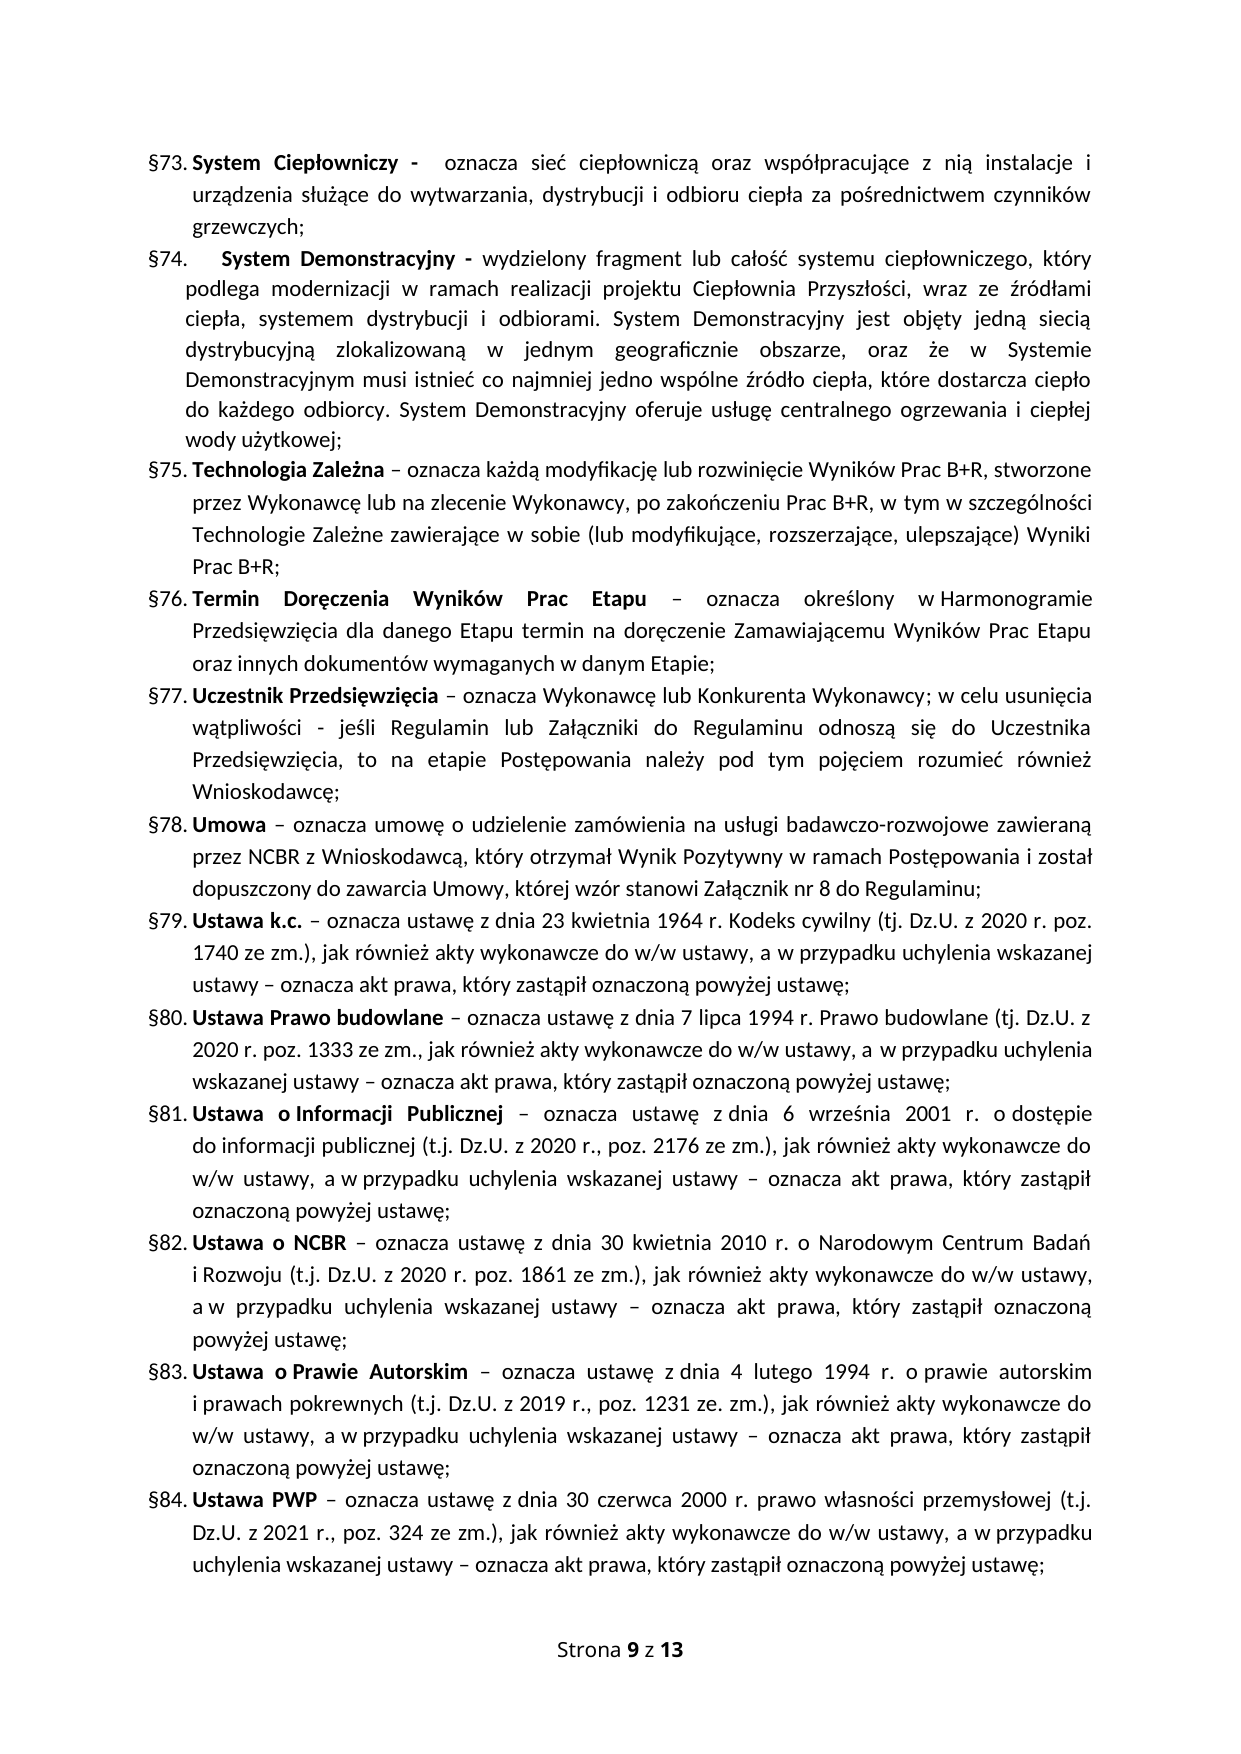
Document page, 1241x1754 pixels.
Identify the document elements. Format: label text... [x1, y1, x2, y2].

list Ustawa o Prawie Autorskim – oznacza ustawę z dnia 4 lutego 1994 r. o prawie autorskim i prawach pokrewnych (t.j. Dz.U. z 2019 r., poz. 1231 ze. zm.), jak również akty wykonawcze do w/w ustawy, a w przypadku uchylenia wskazanej ustawy – oznacza akt prawa, który zastąpił oznaczoną powyżej ustawę; [148, 1357, 1093, 1481]
list Ustawa k.c. – oznacza ustawę z dnia 23 kwietnia 1964 r. Kodeks cywilny (tj. Dz.U. z 2020 r. poz. 1740 ze zm.), jak również akty wykonawcze do w/w ustawy, a w przypadku uchylenia wskazanej ustawy – oznacza akt prawa, który zastąpił oznaczoną powyżej ustawę; [148, 906, 1093, 999]
list Ustawa o NCBR – oznacza ustawę z dnia 30 kwietnia 2010 r. o Narodowym Centrum Badań i Rozwoju (t.j. Dz.U. z 2020 r. poz. 1861 ze zm.), jak również akty wykonawcze do w/w ustawy, a w przypadku uchylenia wskazanej ustawy – oznacza akt prawa, który zastąpił oznaczoną powyżej ustawę; [148, 1228, 1093, 1353]
list Ustawa PWP – oznacza ustawę z dnia 30 czerwca 2000 r. prawo własności przemysłowej (t.j. Dz.U. z 2021 r., poz. 324 ze zm.), jak również akty wykonawcze do w/w ustawy, a w przypadku uchylenia wskazanej ustawy – oznacza akt prawa, który zastąpił oznaczoną powyżej ustawę; [148, 1486, 1093, 1578]
list Ustawa Prawo budowlane – oznacza ustawę z dnia 7 lipca 1994 r. Prawo budowlane (tj. Dz.U. z 2020 r. poz. 1333 ze zm., jak również akty wykonawcze do w/w ustawy, a w przypadku uchylenia wskazanej ustawy – oznacza akt prawa, który zastąpił oznaczoną powyżej ustawę; [148, 1003, 1093, 1095]
list Termin Doręczenia Wyników Prac Etapu – oznacza określony w Harmonogramie Przedsięwzięcia dla danego Etapu termin na doręczenie Zamawiającemu Wyników Prac Etapu oraz innych dokumentów wymaganych w danym Etapie; [148, 584, 1093, 677]
list System Ciepłowniczy - oznacza sieć ciepłowniczą oraz współpracujące z nią instalacje i urządzenia służące do wytwarzania, dystrybucji i odbioru ciepła za pośrednictwem czynników grzewczych; [148, 148, 1093, 240]
list Ustawa o Informacji Publicznej – oznacza ustawę z dnia 6 września 2001 r. o dostępie do informacji publicznej (t.j. Dz.U. z 2020 r., poz. 2176 ze zm.), jak również akty wykonawcze do w/w ustawy, a w przypadku uchylenia wskazanej ustawy – oznacza akt prawa, który zastąpił oznaczoną powyżej ustawę; [148, 1099, 1093, 1224]
list Umowa – oznacza umowę o udzielenie zamówienia na usługi badawczo-rozwojowe zawieraną przez NCBR z Wnioskodawcą, który otrzymał Wynik Pozytywny w ramach Postępowania i został dopuszczony do zawarcia Umowy, której wzór stanowi Załącznik nr 8 do Regulaminu; [148, 810, 1093, 902]
list Uczestnik Przedsięwzięcia – oznacza Wykonawcę lub Konkurenta Wykonawcy; w celu usunięcia wątpliwości - jeśli Regulamin lub Załączniki do Regulaminu odnoszą się do Uczestnika Przedsięwzięcia, to na etapie Postępowania należy pod tym pojęciem rozumieć również Wnioskodawcę; [148, 681, 1093, 806]
list System Demonstracyjny - wydzielony fragment lub całość systemu ciepłowniczego, który podlega modernizacji w ramach realizacji projektu Ciepłownia Przyszłości, wraz ze źródłami ciepła, systemem dystrybucji i odbiorami. System Demonstracyjny jest objęty jedną siecią dystrybucyjną zlokalizowaną w jednym geograficznie obszarze, oraz że w Systemie Demonstracyjnym musi istnieć co najmniej jedno wspólne źródło ciepła, które dostarcza ciepło do każdego odbiorcy. System Demonstracyjny oferuje usługę centralnego ogrzewania i ciepłej wody użytkowej; [148, 244, 1093, 453]
list Technologia Zależna – oznacza każdą modyfikację lub rozwinięcie Wyników Prac B+R, stworzone przez Wykonawcę lub na zlecenie Wykonawcy, po zakończeniu Prac B+R, w tym w szczególności Technologie Zależne zawierające w sobie (lub modyfikujące, rozszerzające, ulepszające) Wyniki Prac B+R; [148, 456, 1093, 580]
